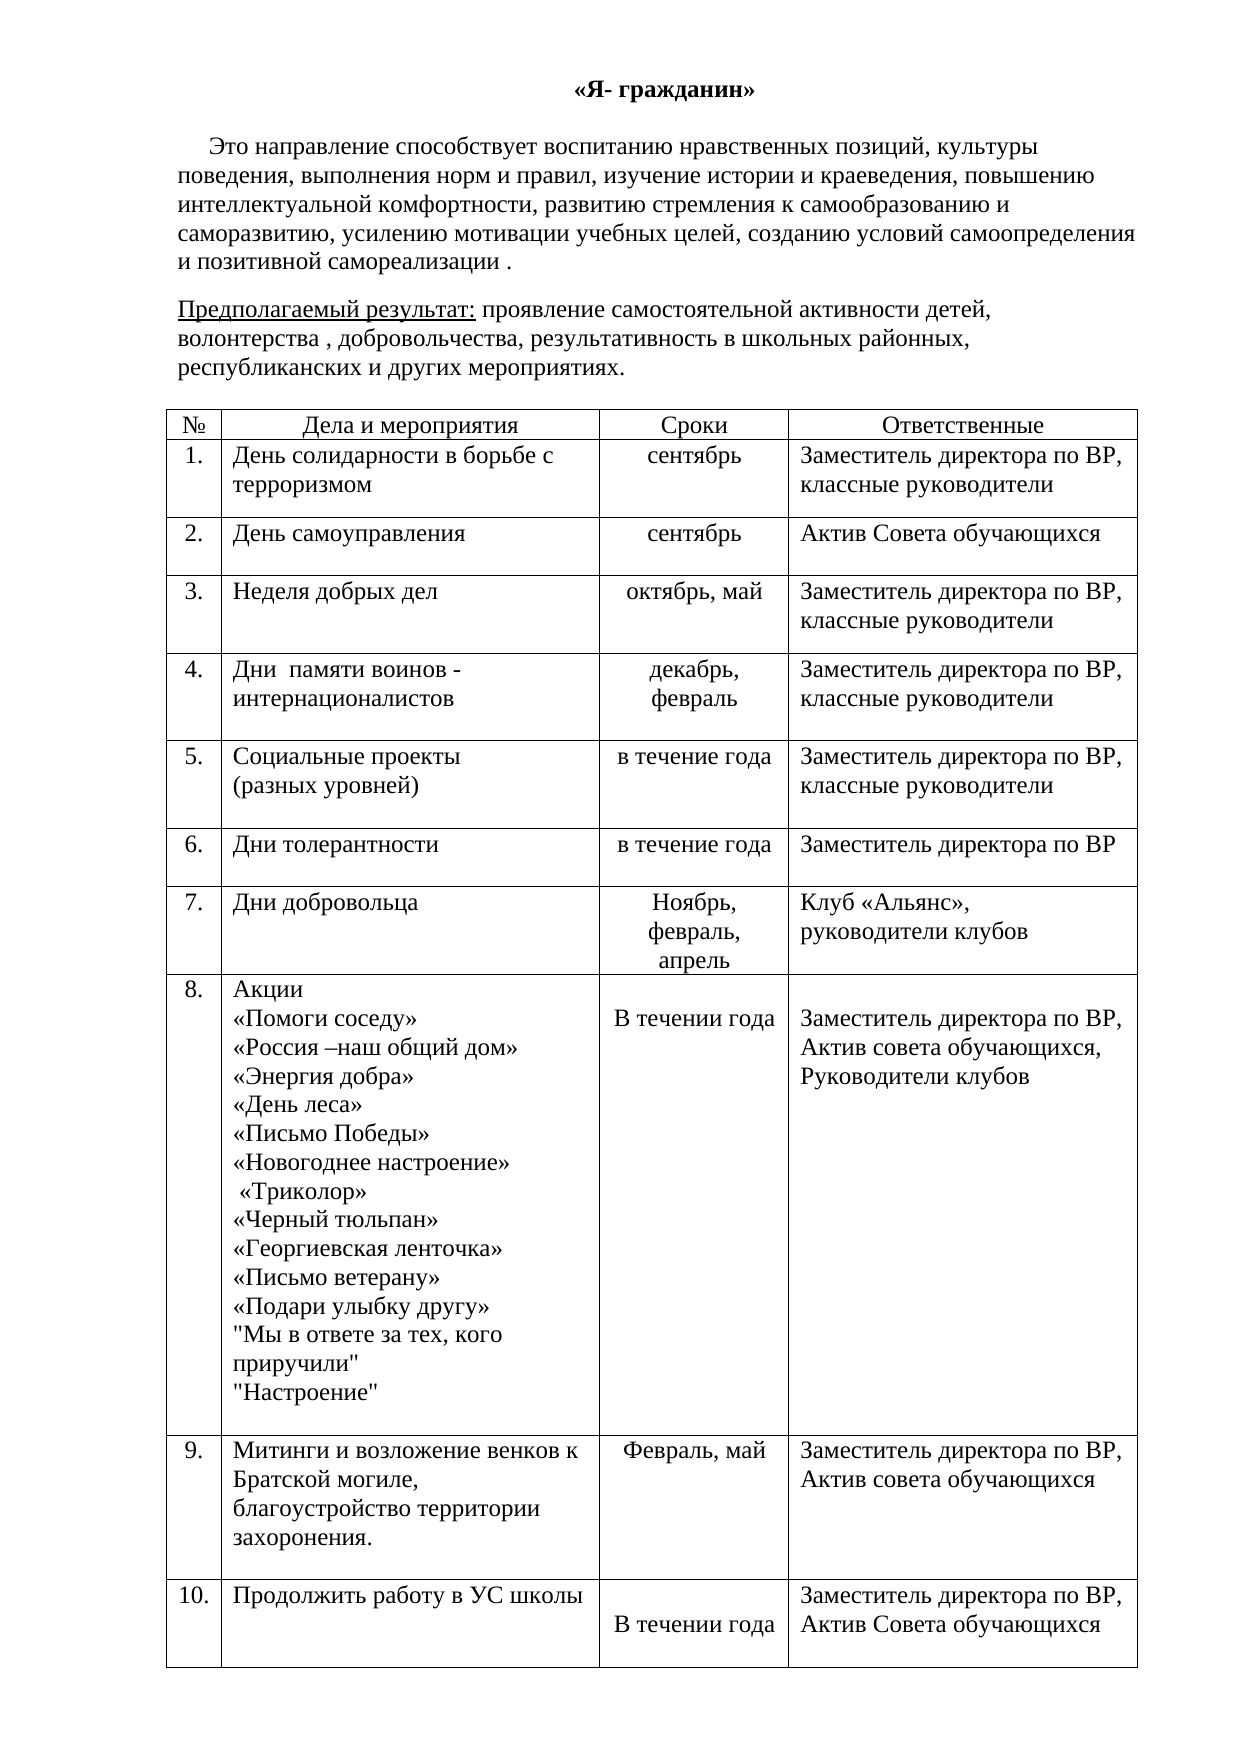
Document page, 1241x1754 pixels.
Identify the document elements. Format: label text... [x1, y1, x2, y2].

table_cell Заместитель директора по ВР [789, 829, 1137, 886]
table_cell Заместитель директора по ВР, классные руководители [789, 576, 1137, 653]
table_cell Акции «Помоги соседу» «Россия –наш общий дом» «Энергия добра» «День леса» «Письмо Победы» «Новогоднее настроение» «Триколор» «Черный тюльпан» «Георгиевская ленточка» «Письмо ветерану» «Подари улыбку другу» "Мы в ответе за тех, кого приручили" "Настроение" [222, 975, 599, 1434]
table_header № [167, 410, 221, 439]
table_cell 4. [167, 654, 221, 740]
table_cell Митинги и возложение венков к Братской могиле, благоустройство территории захоронения. [222, 1436, 599, 1579]
table_cell 10. [167, 1580, 221, 1667]
table_cell Заместитель директора по ВР, Актив совета обучающихся, Руководители клубов [789, 975, 1137, 1434]
table_header Сроки [600, 410, 788, 439]
table_cell декабрь, февраль [600, 654, 788, 740]
table_cell сентябрь [600, 440, 788, 517]
table_cell Неделя добрых дел [222, 576, 599, 653]
table_cell В течении года [600, 975, 788, 1434]
table_header Дела и мероприятия [222, 410, 599, 439]
table_cell Клуб «Альянс», руководители клубов [789, 887, 1137, 973]
table_cell Февраль, май [600, 1436, 788, 1579]
table_cell 3. [167, 576, 221, 653]
table_cell Заместитель директора по ВР, классные руководители [789, 741, 1137, 828]
text Это направление способствует воспитанию нравственных позиций, культуры поведения, выполнения норм и правил, изучение истории и краеведения, повышению интеллектуальной комфортности, развитию стремления к самообразованию и саморазвитию, усилению мотивации учебных целей, созданию условий самоопределения и позитивной самореализации . [177, 131, 1152, 275]
table_cell октябрь, май [600, 576, 788, 653]
table_cell в течение года [600, 829, 788, 886]
table_cell Заместитель директора по ВР, классные руководители [789, 654, 1137, 740]
table_cell 6. [167, 829, 221, 886]
table_cell В течении года [600, 1580, 788, 1667]
table_cell Дни добровольца [222, 887, 599, 973]
table_cell Заместитель директора по ВР, Актив Совета обучающихся [789, 1580, 1137, 1667]
table_cell 2. [167, 518, 221, 575]
text Предполагаемый результат: проявление самостоятельной активности детей, волонтерства , добровольчества, результативность в школьных районных, республиканских и других мероприятиях. [177, 294, 1152, 381]
table_cell 8. [167, 975, 221, 1434]
table_cell 1. [167, 440, 221, 517]
table_cell 9. [167, 1436, 221, 1579]
table_cell в течение года [600, 741, 788, 828]
table_cell День самоуправления [222, 518, 599, 575]
table_cell Социальные проекты (разных уровней) [222, 741, 599, 828]
table_header Ответственные [789, 410, 1137, 439]
table_cell 7. [167, 887, 221, 973]
table_cell Актив Совета обучающихся [789, 518, 1137, 575]
table_cell Заместитель директора по ВР, Актив совета обучающихся [789, 1436, 1137, 1579]
table_cell Дни памяти воинов -интернационалистов [222, 654, 599, 740]
table_cell Дни толерантности [222, 829, 599, 886]
table_cell Ноябрь, февраль, апрель [600, 887, 788, 973]
table_cell Продолжить работу в УС школы [222, 1580, 599, 1667]
table_cell День солидарности в борьбе с терроризмом [222, 440, 599, 517]
text «Я- гражданин» [177, 74, 1152, 103]
table_cell Заместитель директора по ВР, классные руководители [789, 440, 1137, 517]
table_cell 5. [167, 741, 221, 828]
table_cell сентябрь [600, 518, 788, 575]
